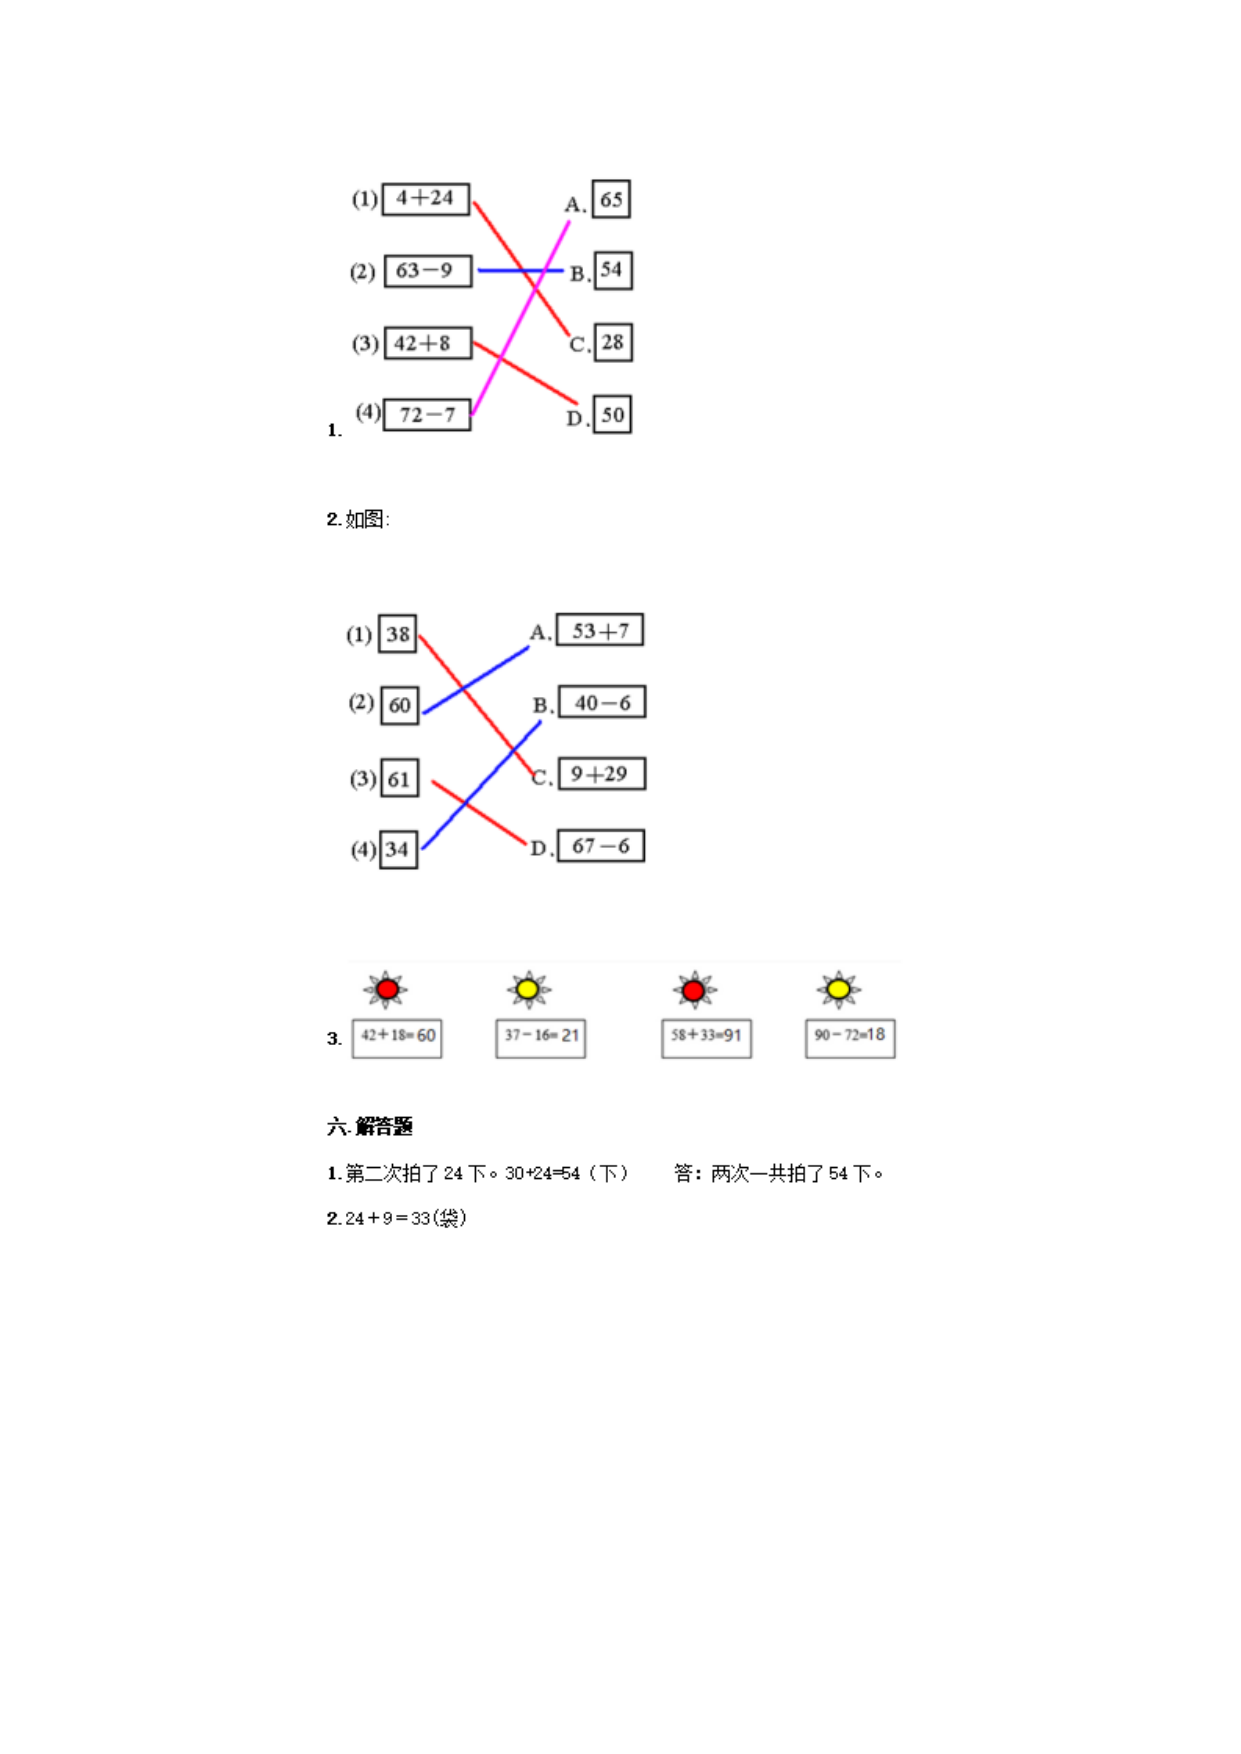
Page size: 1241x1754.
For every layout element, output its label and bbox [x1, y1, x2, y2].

picture [284, 162, 957, 1239]
